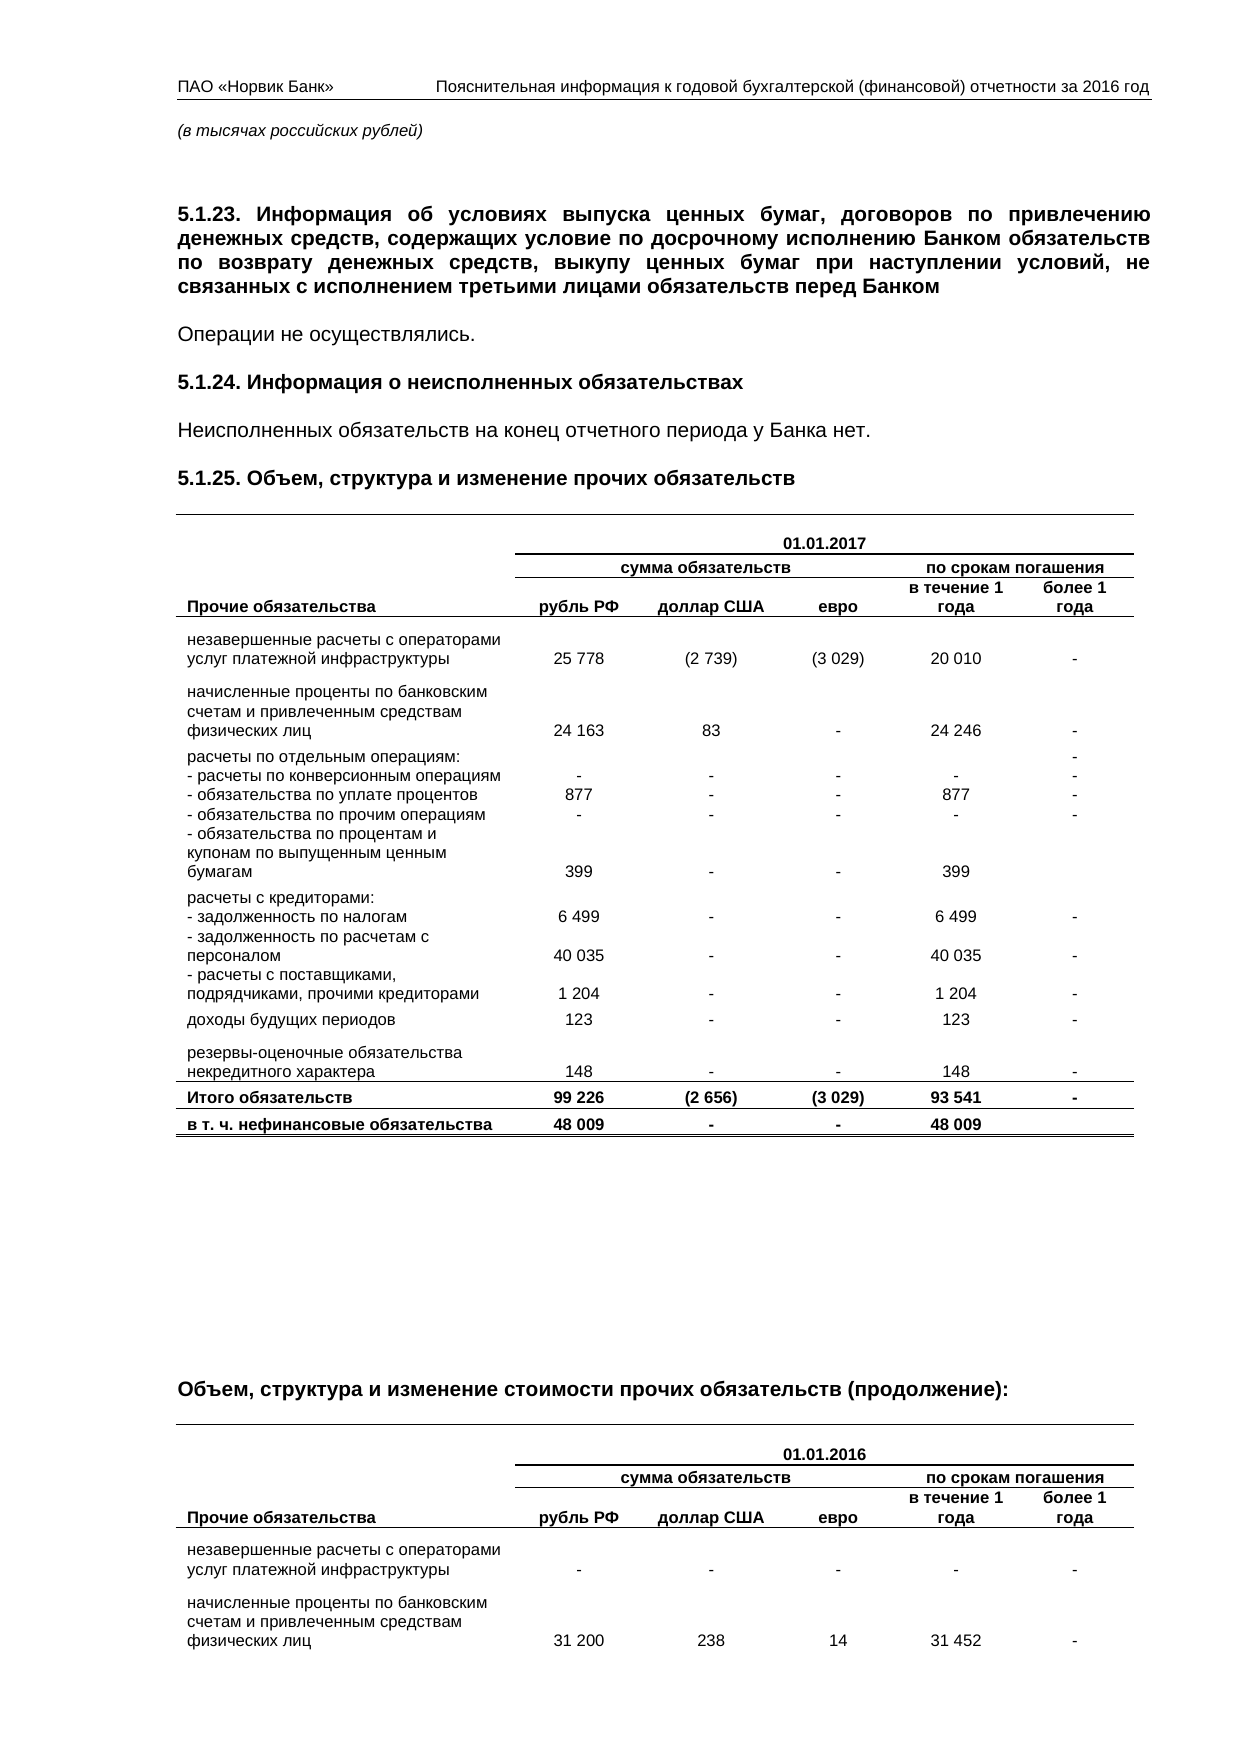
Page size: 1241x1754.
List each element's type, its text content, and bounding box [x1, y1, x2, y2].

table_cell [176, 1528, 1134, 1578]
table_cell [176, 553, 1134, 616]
text Операции не осуществлялись. [177, 322, 1152, 346]
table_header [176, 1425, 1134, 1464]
text 5.1.24. Информация о неисполненных обязательствах [177, 370, 1152, 394]
text 5.1.23. Информация об условиях выпуска ценных бумаг, договоров по привлечению денежных средств, содержащих условие по досрочному исполнению Банком обязательств по возврату денежных средств, выкупу ценных бумаг при наступлении условий, не связанных с исполнением третьими лицами обязательств перед Банком [177, 202, 1152, 298]
text 5.1.25. Объем, структура и изменение прочих обязательств [177, 466, 1152, 490]
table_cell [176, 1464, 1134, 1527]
text Объем, структура и изменение стоимости прочих обязательств (продолжение): [177, 1376, 1152, 1400]
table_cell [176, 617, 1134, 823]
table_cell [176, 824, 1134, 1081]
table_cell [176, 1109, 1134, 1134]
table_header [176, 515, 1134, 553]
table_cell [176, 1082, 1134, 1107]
text Неисполненных обязательств на конец отчетного периода у Банка нет. [177, 418, 1152, 442]
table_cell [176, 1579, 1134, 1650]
